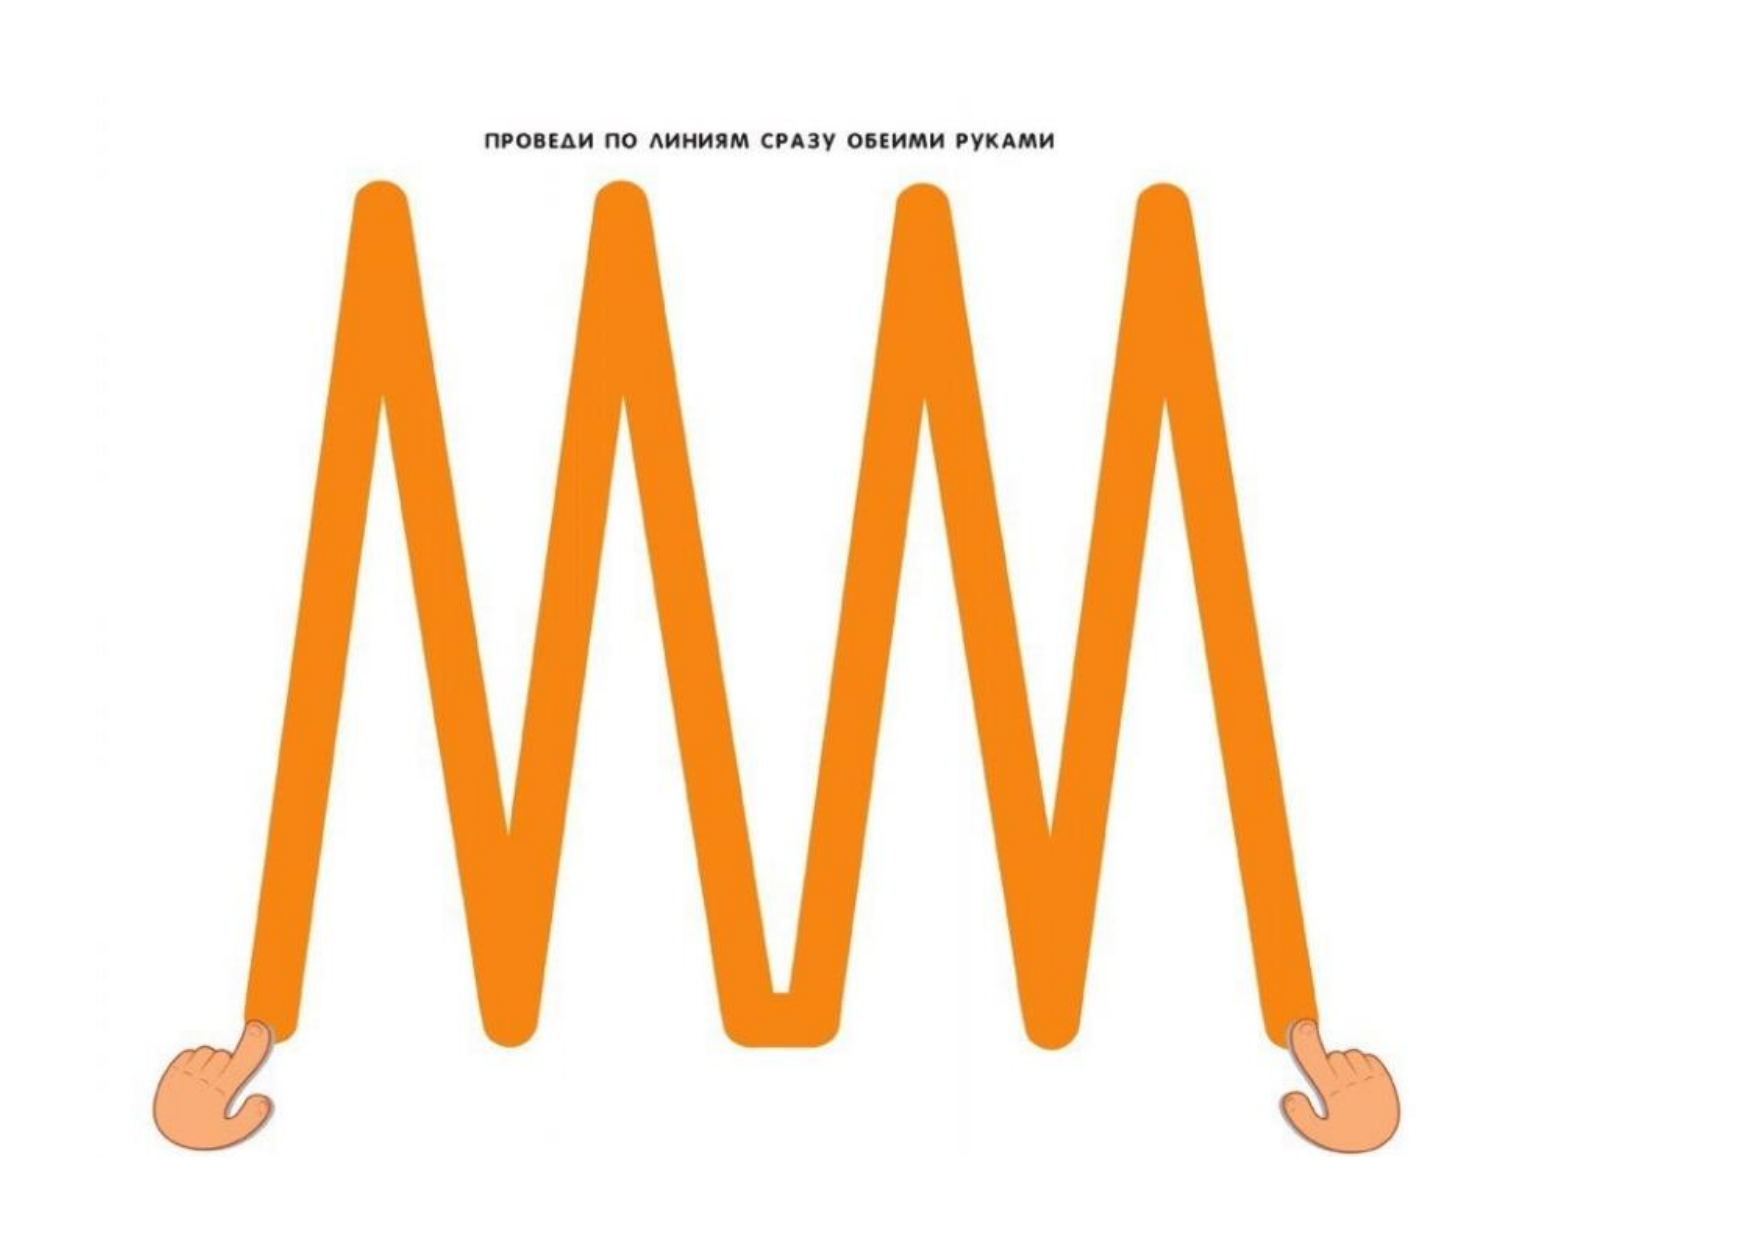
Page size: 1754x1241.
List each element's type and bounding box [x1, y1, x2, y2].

picture [59, 95, 1498, 1157]
